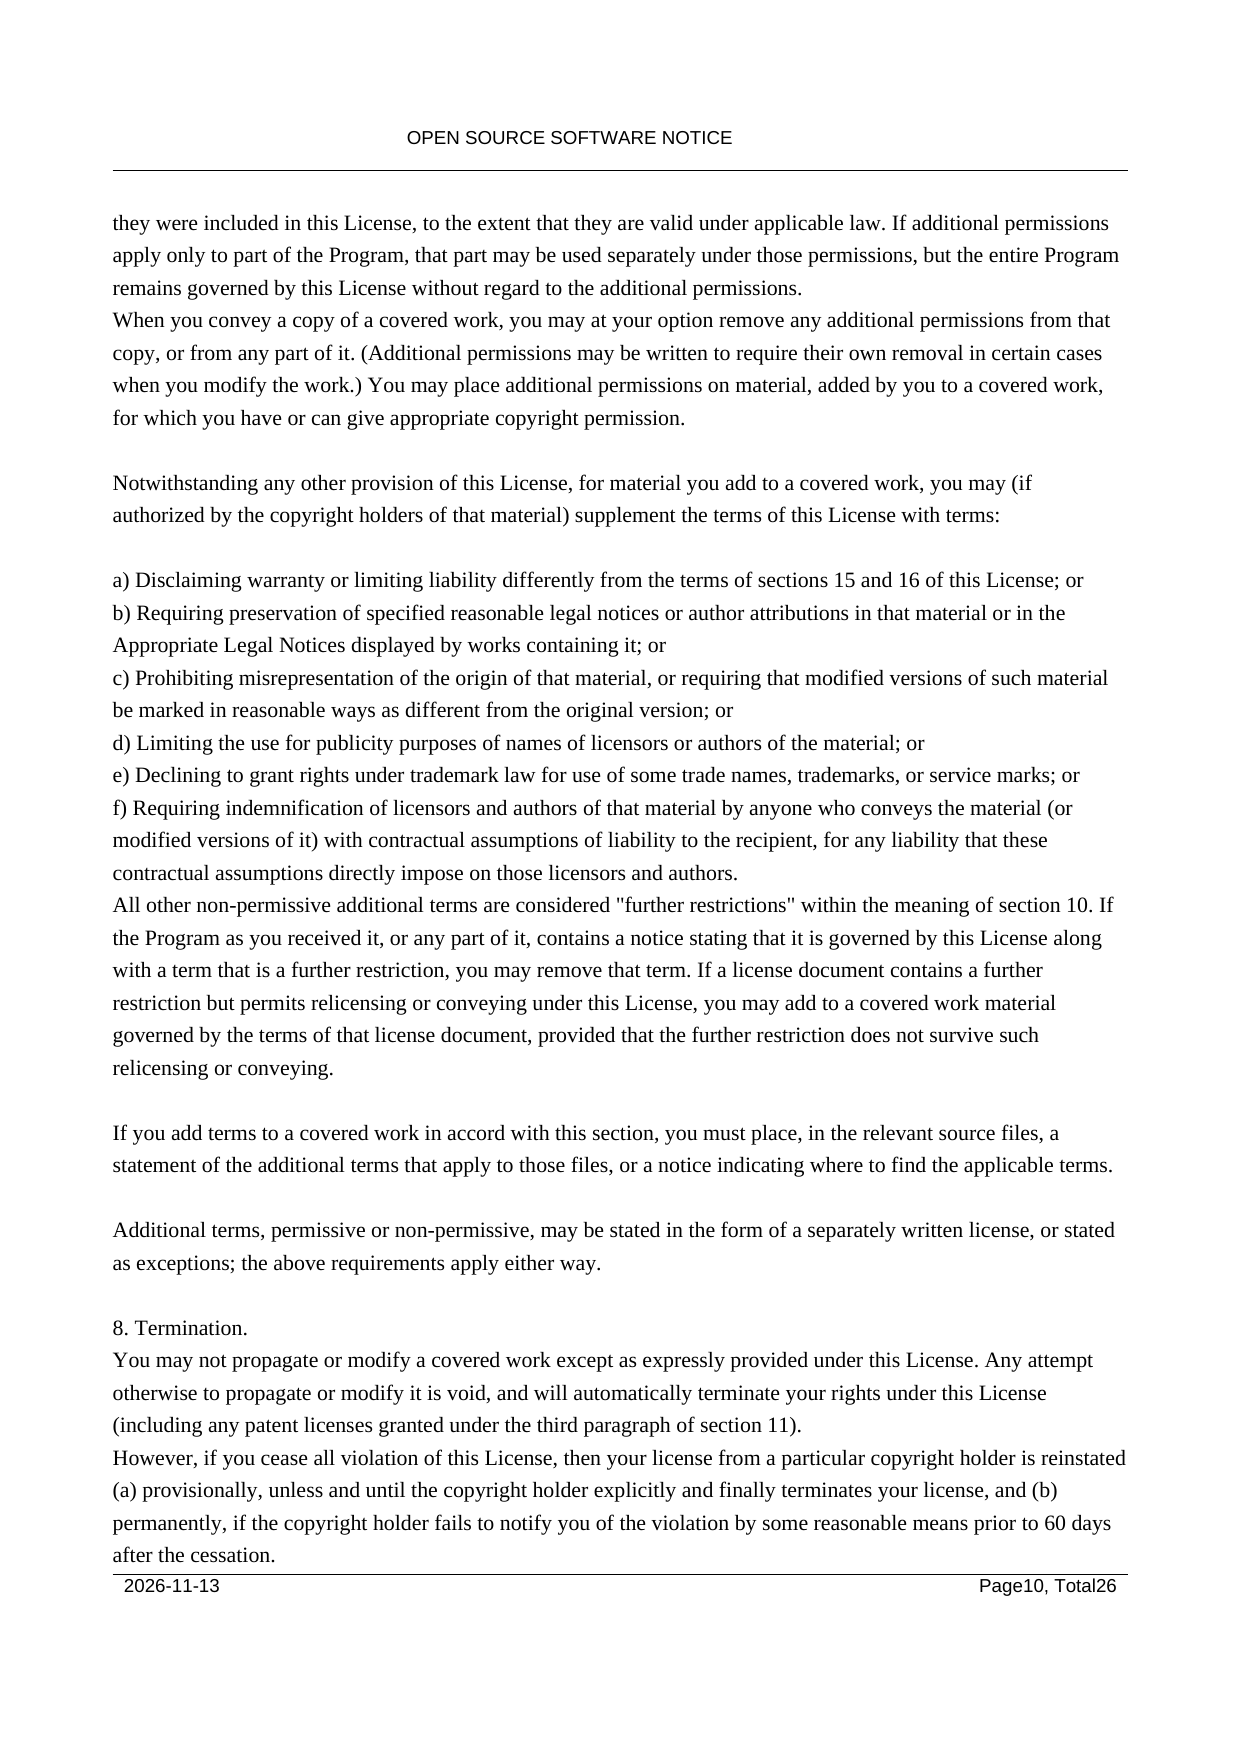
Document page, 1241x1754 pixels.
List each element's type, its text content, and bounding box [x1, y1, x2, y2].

text When you convey a copy of a covered work, you may at your option remove any additional permissions from that copy, or from any part of it. (Additional permissions may be written to require their own removal in certain cases when you modify the work.) You may place additional permissions on material, added by you to a covered work, for which you have or can give appropriate copyright permission. [112, 304, 1128, 434]
text f) Requiring indemnification of licensors and authors of that material by anyone who conveys the material (or modified versions of it) with contractual assumptions of liability to the recipient, for any liability that these contractual assumptions directly impose on those licensors and authors. [112, 791, 1128, 889]
text c) Prohibiting misrepresentation of the origin of that material, or requiring that modified versions of such material be marked in reasonable ways as different from the original version; or [112, 661, 1128, 726]
text 8. Termination. [112, 1311, 1128, 1344]
text If you add terms to a covered work in accord with this section, you must place, in the relevant source files, a statement of the additional terms that apply to those files, or a notice indicating where to find the applicable terms. [112, 1116, 1128, 1181]
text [112, 206, 1128, 304]
text a) Disclaiming warranty or limiting liability differently from the terms of sections 15 and 16 of this License; or [112, 564, 1128, 596]
text Additional terms, permissive or non-permissive, may be stated in the form of a separately written license, or stated as exceptions; the above requirements apply either way. [112, 1214, 1128, 1279]
text All other non-permissive additional terms are considered "further restrictions" within the meaning of section 10. If the Program as you received it, or any part of it, contains a notice stating that it is governed by this License along with a term that is a further restriction, you may remove that term. If a license document contains a further restriction but permits relicensing or conveying under this License, you may add to a covered work material governed by the terms of that license document, provided that the further restriction does not survive such relicensing or conveying. [112, 889, 1128, 1084]
text d) Limiting the use for publicity purposes of names of licensors or authors of the material; or [112, 726, 1128, 759]
text e) Declining to grant rights under trademark law for use of some trade names, trademarks, or service marks; or [112, 759, 1128, 791]
text b) Requiring preservation of specified reasonable legal notices or author attributions in that material or in the Appropriate Legal Notices displayed by works containing it; or [112, 596, 1128, 661]
text You may not propagate or modify a covered work except as expressly provided under this License. Any attempt otherwise to propagate or modify it is void, and will automatically terminate your rights under this License (including any patent licenses granted under the third paragraph of section 11). [112, 1344, 1128, 1441]
text Notwithstanding any other provision of this License, for material you add to a covered work, you may (if authorized by the copyright holders of that material) supplement the terms of this License with terms: [112, 466, 1128, 531]
text However, if you cease all violation of this License, then your license from a particular copyright holder is reinstated (a) provisionally, unless and until the copyright holder explicitly and finally terminates your license, and (b) permanently, if the copyright holder fails to notify you of the violation by some reasonable means prior to 60 days after the cessation. [112, 1441, 1128, 1571]
